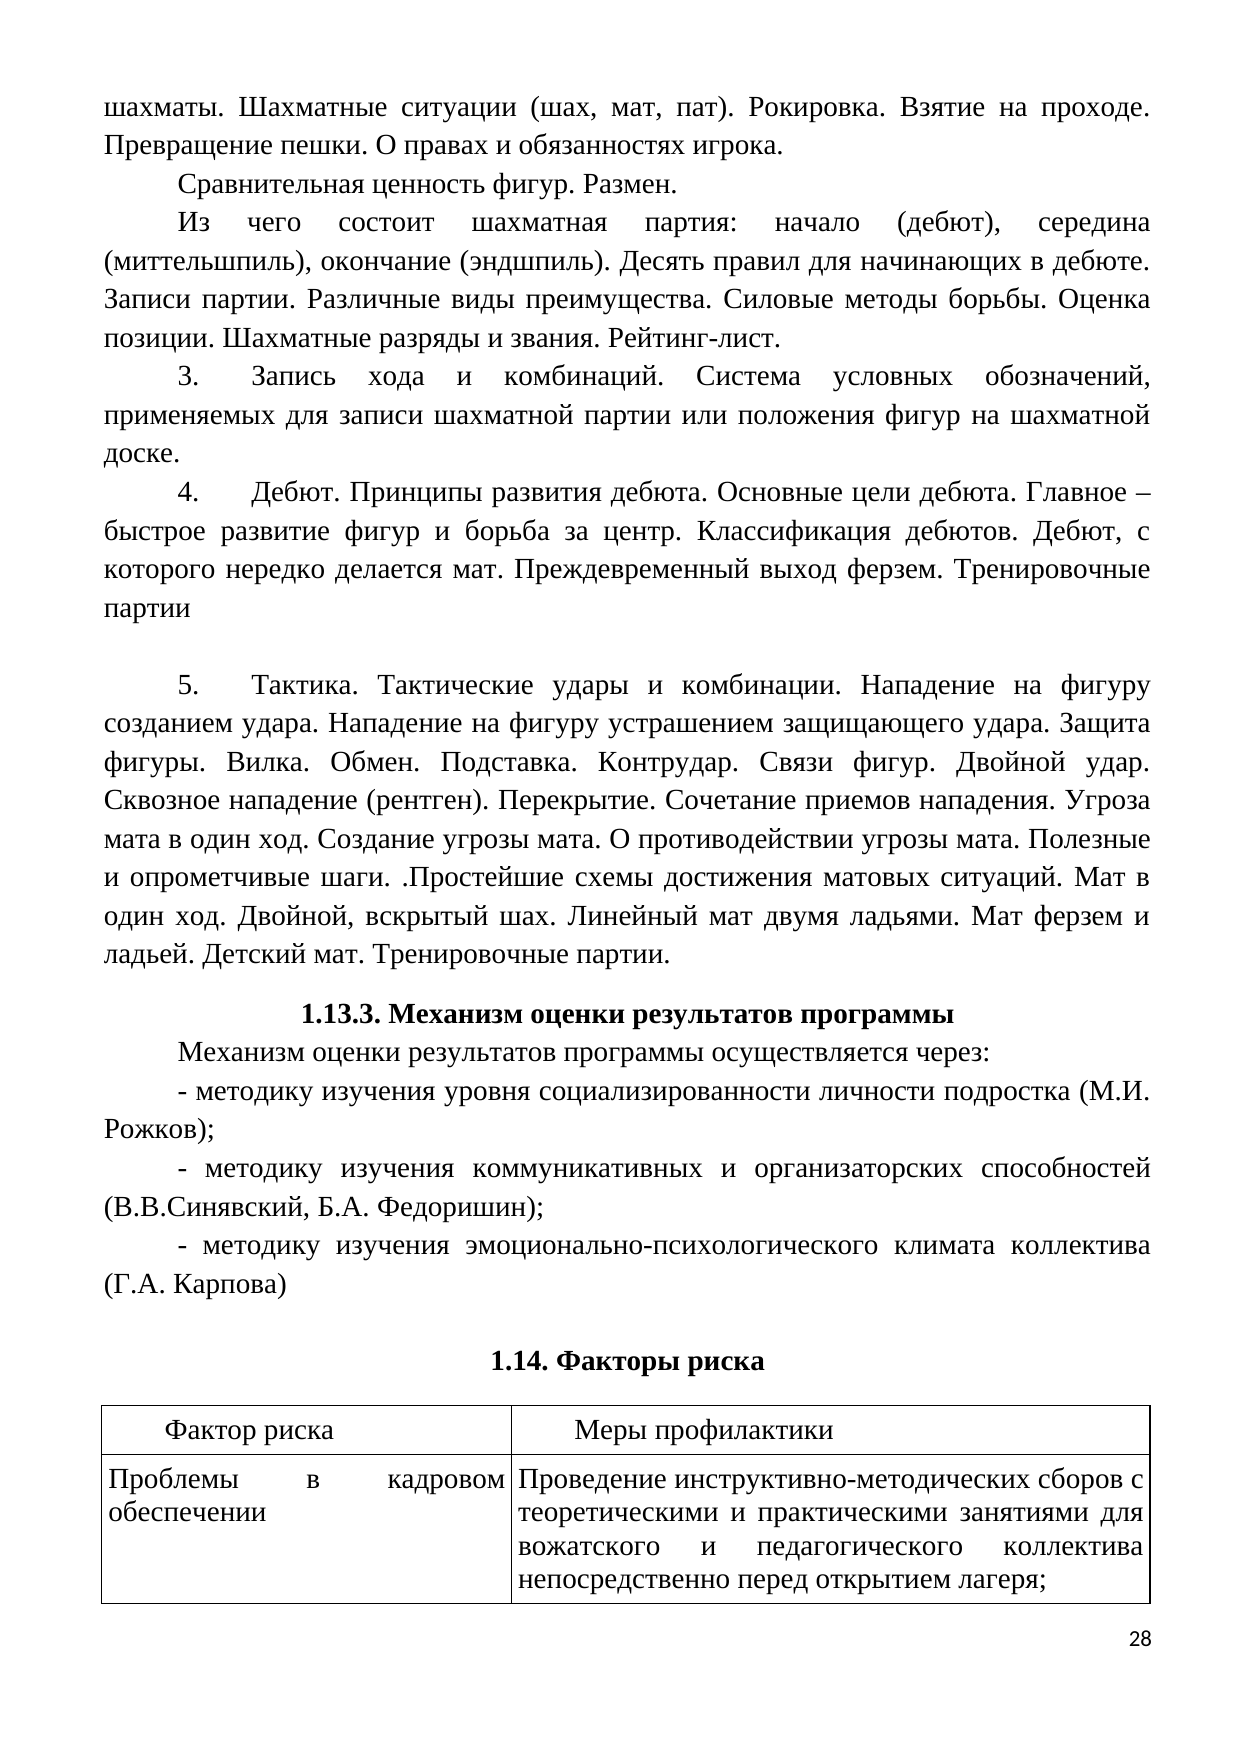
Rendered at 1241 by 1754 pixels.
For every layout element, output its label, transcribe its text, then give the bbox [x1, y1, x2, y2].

text 1.13.3. Механизм оценки результатов программы [103, 996, 1152, 1029]
text - методику изучения уровня социализированности личности подростка (М.И. Рожков); [103, 1073, 1152, 1145]
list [103, 89, 1152, 161]
list Дебют. Принципы развития дебюта. Основные цели дебюта. Главное – быстрое развитие фигур и борьба за центр. Классификация дебютов. Дебют, с которого нередко делается мат. Преждевременный выход ферзем. Тренировочные партии [103, 474, 1152, 623]
text - методику изучения эмоционально-психологического климата коллектива (Г.А. Карпова) [103, 1227, 1152, 1299]
list Запись хода и комбинаций. Система условных обозначений, применяемых для записи шахматной партии или положения фигур на шахматной доске. [103, 358, 1152, 469]
text Механизм оценки результатов программы осуществляется через: [103, 1034, 1152, 1068]
table_header Фактор риска [102, 1406, 511, 1454]
table_header Меры профилактики [512, 1406, 1149, 1454]
table_cell Проведение инструктивно-методических сборов с теоретическими и практическими занятиями для вожатского и педагогического коллектива непосредственно перед открытием лагеря; [512, 1455, 1149, 1603]
list Из чего состоит шахматная партия: начало (дебют), середина (миттельшпиль), окончание (эндшпиль). Десять правил для начинающих в дебюте. Записи партии. Различные виды преимущества. Силовые методы борьбы. Оценка позиции. Шахматные разряды и звания. Рейтинг-лист. [103, 204, 1152, 353]
text - методику изучения коммуникативных и организаторских способностей (В.В.Синявский, Б.А. Федоришин); [103, 1150, 1152, 1222]
list 1.14. Факторы риска [103, 1343, 1152, 1376]
list Тактика. Тактические удары и комбинации. Нападение на фигуру созданием удара. Нападение на фигуру устрашением защищающего удара. Защита фигуры. Вилка. Обмен. Подставка. Контрудар. Связи фигур. Двойной удар. Сквозное нападение (рентген). Перекрытие. Сочетание приемов нападения. Угроза мата в один ход. Создание угрозы мата. О противодействии угрозы мата. Полезные и опрометчивые шаги. .Простейшие схемы достижения матовых ситуаций. Мат в один ход. Двойной, вскрытый шах. Линейный мат двумя ладьями. Мат ферзем и ладьей. Детский мат. Тренировочные партии. [103, 667, 1152, 970]
table_cell Проблемы в кадровом обеспечении [102, 1455, 511, 1603]
list Сравнительная ценность фигур. Размен. [103, 166, 1152, 199]
